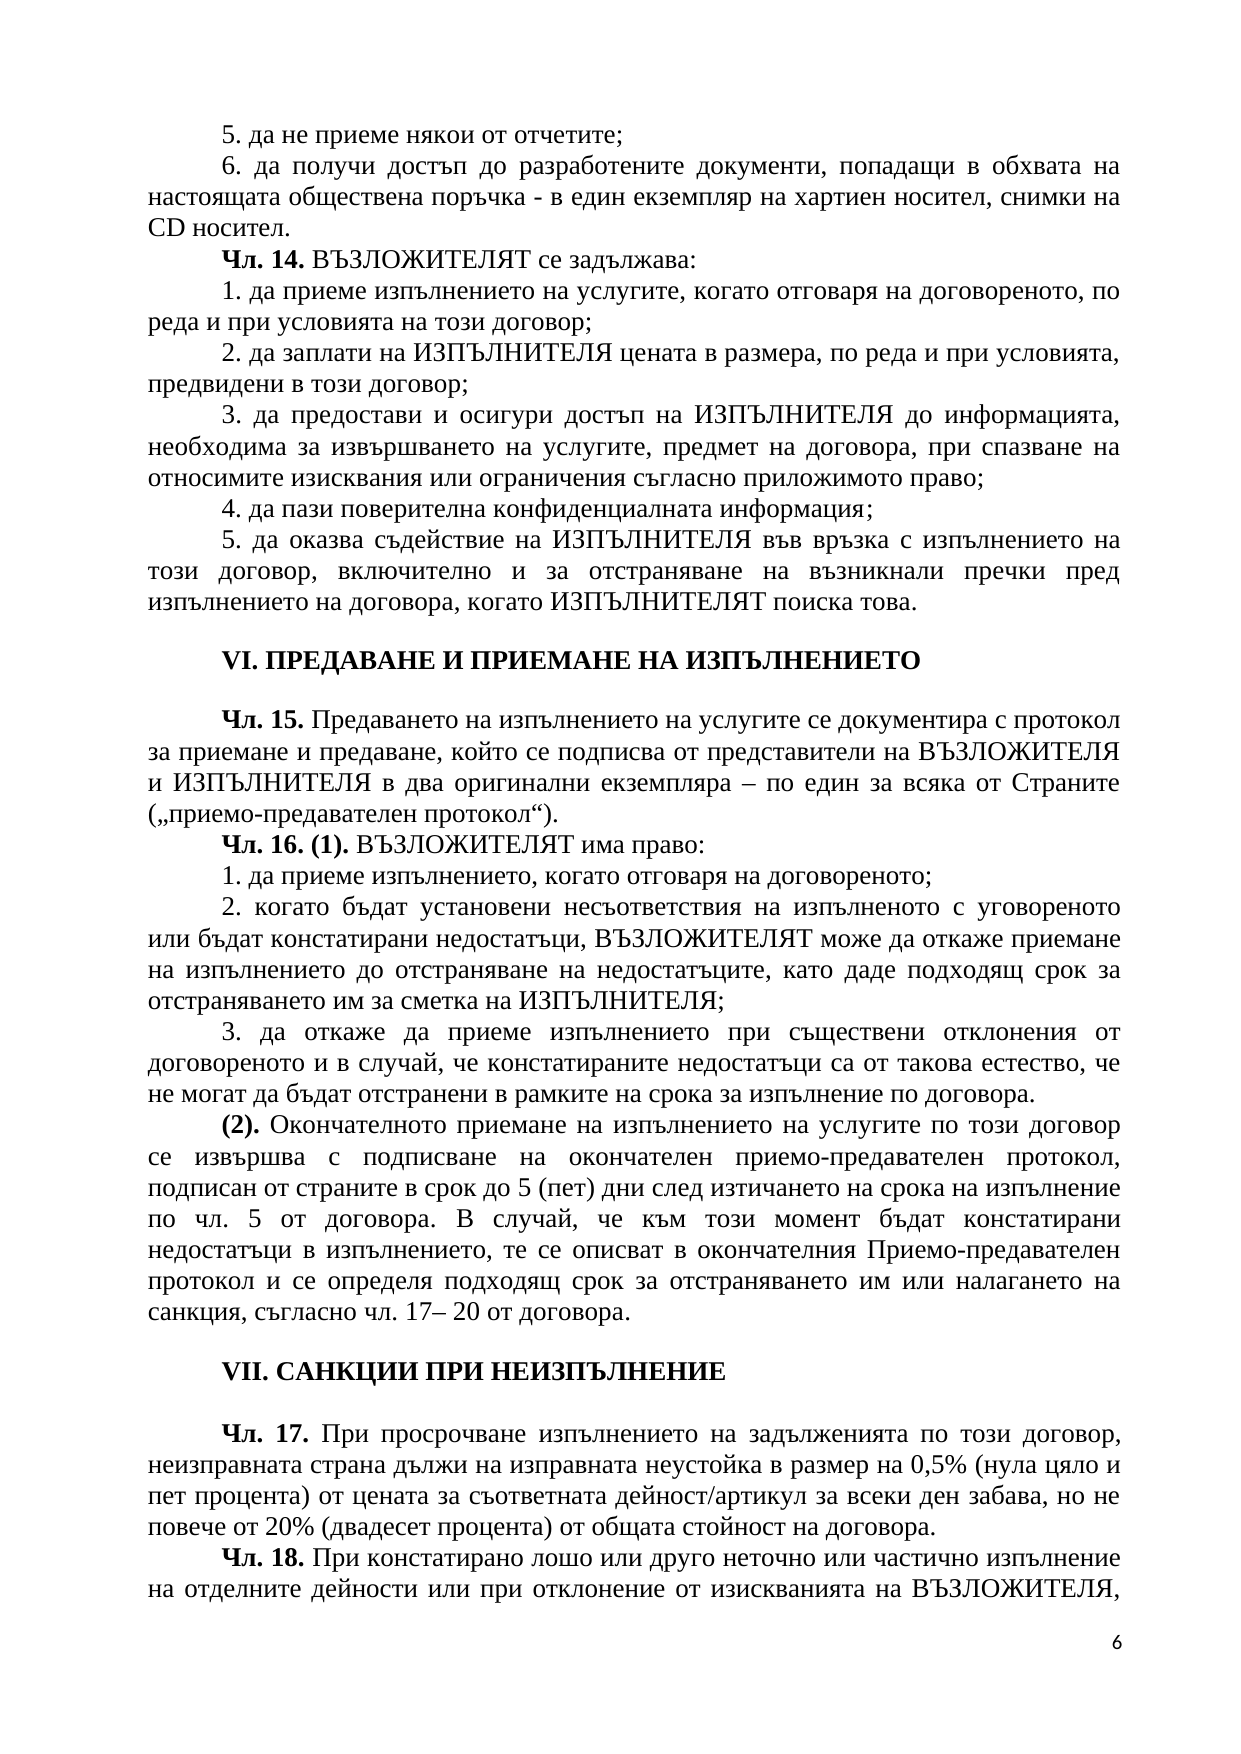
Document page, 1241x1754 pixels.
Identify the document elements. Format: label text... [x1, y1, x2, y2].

text 2. когато бъдат установени несъответствия на изпълненото с уговореното или бъдат констатирани недостатъци, ВЪЗЛОЖИТЕЛЯТ може да откаже приемане на изпълнението до отстраняване на недостатъците, като даде подходящ срок за отстраняването им за сметка на ИЗПЪЛНИТЕЛЯ; [148, 891, 1122, 1015]
text 1. да приеме изпълнението на услугите, когато отговаря на договореното, по реда и при условията на този договор; [148, 274, 1122, 336]
text (2). Окончателното приемане на изпълнението на услугите по този договор се извършва с подписване на окончателен приемо-предавателен протокол, подписан от страните в срок до 5 (пет) дни след изтичането на срока на изпълнение по чл. 5 от договора. В случай, че към този момент бъдат констатирани недостатъци в изпълнението, те се описват в окончателния Приемо-предавателен протокол и се определя подходящ срок за отстраняването им или налагането на санкция, съгласно чл. 17– 20 от договора. [148, 1108, 1122, 1327]
text VІІ. САНКЦИИ ПРИ НЕИЗПЪЛНЕНИЕ [148, 1354, 1122, 1386]
text 3. да откаже да приеме изпълнението при съществени отклонения от договореното и в случай, че констатираните недостатъци са от такова естество, че не могат да бъдат отстранени в рамките на срока за изпълнение по договора. [148, 1015, 1122, 1108]
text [148, 1541, 1122, 1604]
text 4. да пази поверителна конфиденциалната информация; [148, 492, 1122, 523]
text 1. да приеме изпълнението, когато отговаря на договореното; [148, 859, 1122, 891]
text 6. да получи достъп до разработените документи, попадащи в обхвата на настоящата обществена поръчка - в един екземпляр на хартиен носител, снимки на CD носител. [148, 149, 1122, 243]
text 5. да не приеме някои от отчетите; [148, 118, 1122, 149]
text 2. да заплати на ИЗПЪЛНИТЕЛЯ цената в размера, по реда и при условията, предвидени в този договор; [148, 336, 1122, 398]
text Чл. 15. Предаването на изпълнението на услугите се документира с протокол за приемане и предаване, който се подписва от представители на ВЪЗЛОЖИТЕЛЯ и ИЗПЪЛНИТЕЛЯ в два оригинални екземпляра – по един за всяка от Страните („приемо-предавателен протокол“). [148, 704, 1122, 828]
text Чл. 16. (1). ВЪЗЛОЖИТЕЛЯТ има право: [148, 828, 1122, 859]
text 3. да предостави и осигури достъп на ИЗПЪЛНИТЕЛЯ до информацията, необходима за извършването на услугите, предмет на договора, при спазване на относимите изисквания или ограничения съгласно приложимото право; [148, 398, 1122, 492]
text Чл. 17. При просрочване изпълнението на задълженията по този договор, неизправната страна дължи на изправната неустойка в размер на 0,5% (нула цяло и пет процента) от цената за съответната дейност/артикул за всеки ден забава, но не повече от 20% (двадесет процента) от общата стойност на договора. [148, 1417, 1122, 1541]
text 5. да оказва съдействие на ИЗПЪЛНИТЕЛЯ във връзка с изпълнението на този договор, включително и за отстраняване на възникнали пречки пред изпълнението на договора, когато ИЗПЪЛНИТЕЛЯТ поиска това. [148, 523, 1122, 616]
text VІ. ПРЕДАВАНЕ И ПРИЕМАНЕ НА ИЗПЪЛНЕНИЕТО [148, 644, 1122, 676]
text Чл. 14. ВЪЗЛОЖИТЕЛЯТ се задължава: [148, 243, 1122, 274]
